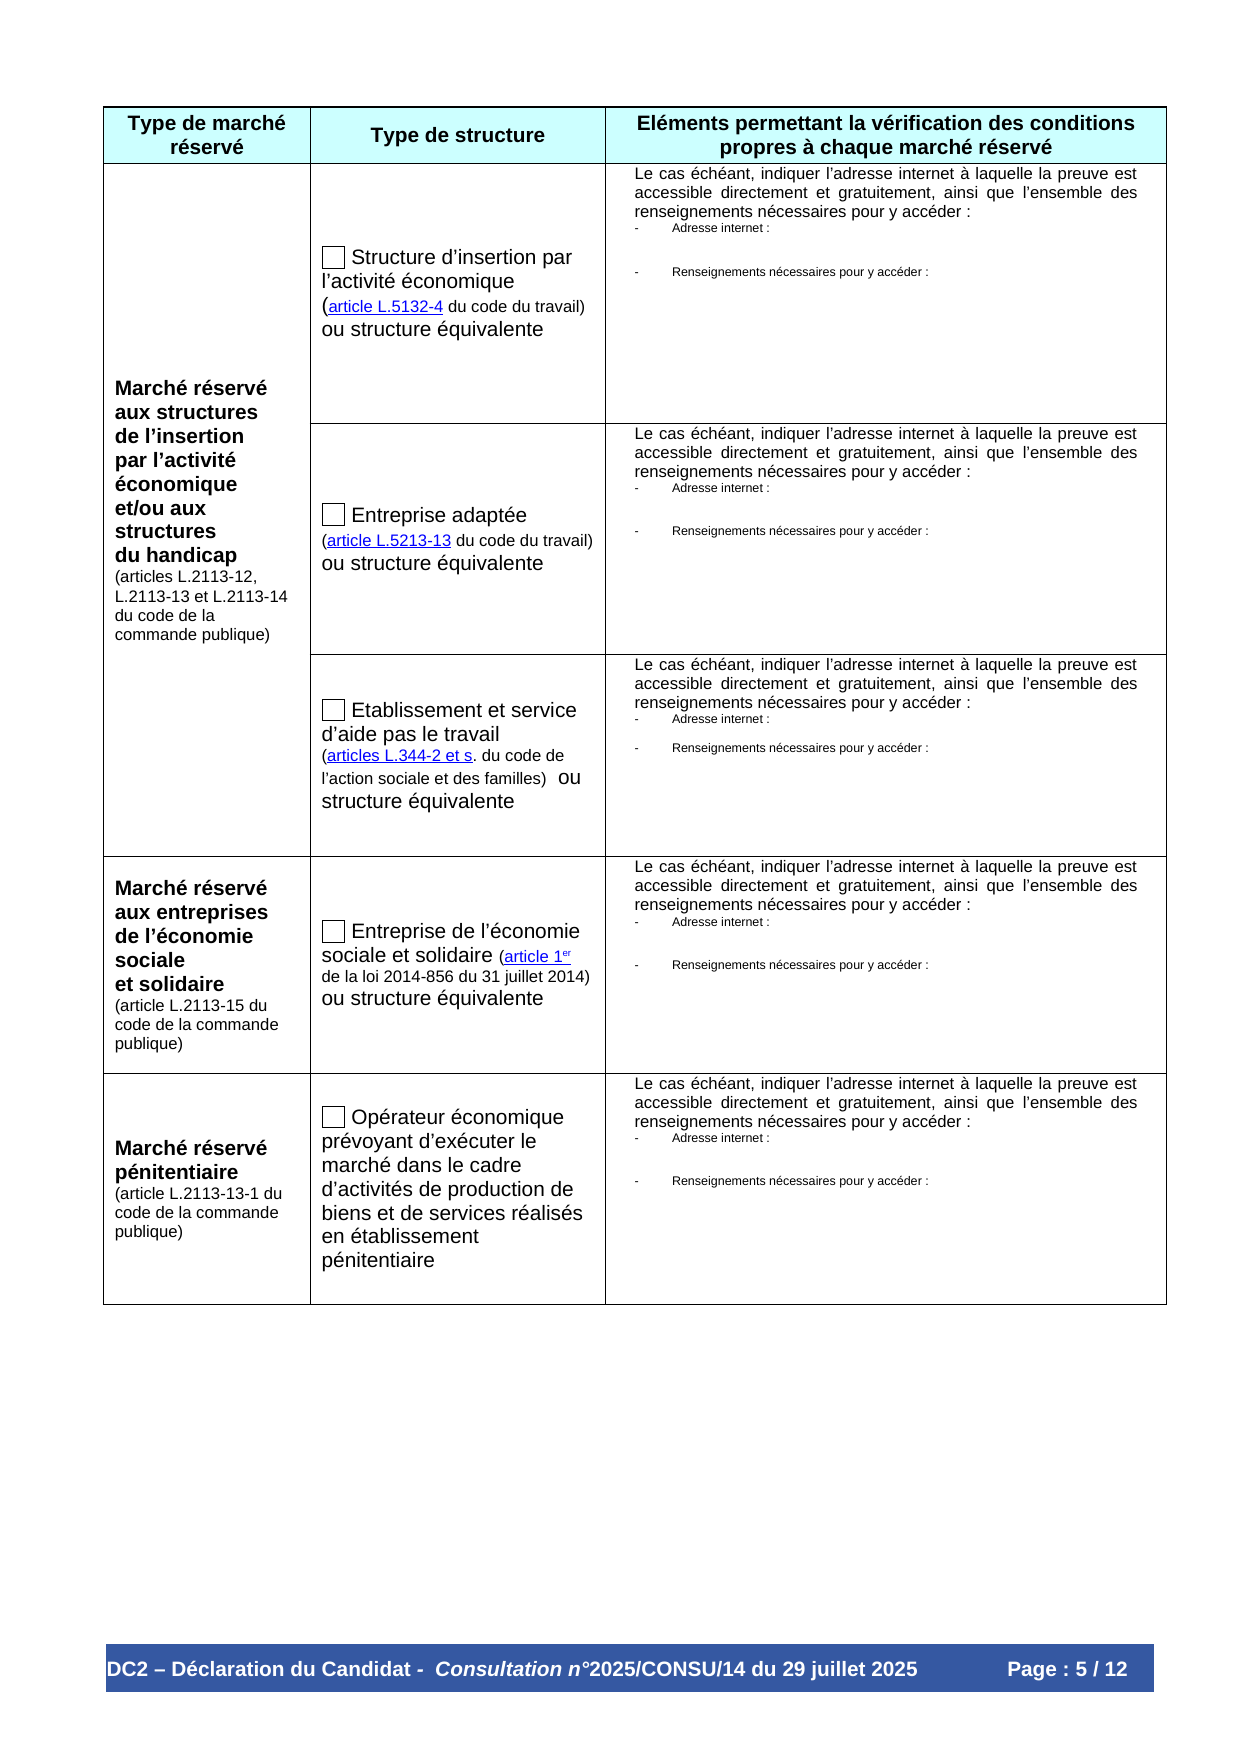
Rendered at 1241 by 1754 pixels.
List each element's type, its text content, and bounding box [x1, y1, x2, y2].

table_cell Le cas échéant, indiquer l’adresse internet à laquelle la preuve est accessible directement et gratuitement, ainsi que l’ensemble des renseignements nécessaires pour y accéder : Adresse internet : Renseignements nécessaires pour y accéder : [606, 424, 1166, 653]
table_header Type de structure [311, 108, 605, 163]
table_header Type de marché réservé [104, 108, 310, 163]
table_cell Marché réservé pénitentiaire (article L.2113-13-1 du code de la commande publique) [104, 1074, 310, 1303]
table_cell Le cas échéant, indiquer l’adresse internet à laquelle la preuve est accessible directement et gratuitement, ainsi que l’ensemble des renseignements nécessaires pour y accéder : Adresse internet : Renseignements nécessaires pour y accéder : [606, 164, 1166, 422]
table_cell Marché réservé aux entreprises de l’économie sociale et solidaire (article L.2113-15 du code de la commande publique) [104, 857, 310, 1072]
table_cell Opérateur économique prévoyant d’exécuter le marché dans le cadre d’activités de production de biens et de services réalisés en établissement pénitentiaire [311, 1074, 605, 1303]
table_cell Structure d’insertion par l’activité économique (article L.5132-4 du code du travail) ou structure équivalente [311, 164, 605, 422]
table_header Eléments permettant la vérification des conditions propres à chaque marché réservé [606, 108, 1166, 163]
table_cell Le cas échéant, indiquer l’adresse internet à laquelle la preuve est accessible directement et gratuitement, ainsi que l’ensemble des renseignements nécessaires pour y accéder : Adresse internet : Renseignements nécessaires pour y accéder : [606, 655, 1166, 856]
table_cell Le cas échéant, indiquer l’adresse internet à laquelle la preuve est accessible directement et gratuitement, ainsi que l’ensemble des renseignements nécessaires pour y accéder : Adresse internet : Renseignements nécessaires pour y accéder : [606, 1074, 1166, 1303]
table_cell Etablissement et service d’aide pas le travail (articles L.344-2 et s. du code de l’action sociale et des familles) ou structure équivalente [311, 655, 605, 856]
table_cell Marché réservé aux structures de l’insertion par l’activité économique et/ou aux structures du handicap (articles L.2113-12, L.2113-13 et L.2113-14 du code de la commande publique) [104, 164, 310, 856]
table_cell Entreprise de l’économie sociale et solidaire (article 1er de la loi 2014-856 du 31 juillet 2014) ou structure équivalente [311, 857, 605, 1072]
table_cell Entreprise adaptée (article L.5213-13 du code du travail) ou structure équivalente [311, 424, 605, 653]
table_cell Le cas échéant, indiquer l’adresse internet à laquelle la preuve est accessible directement et gratuitement, ainsi que l’ensemble des renseignements nécessaires pour y accéder : Adresse internet : Renseignements nécessaires pour y accéder : [606, 857, 1166, 1072]
